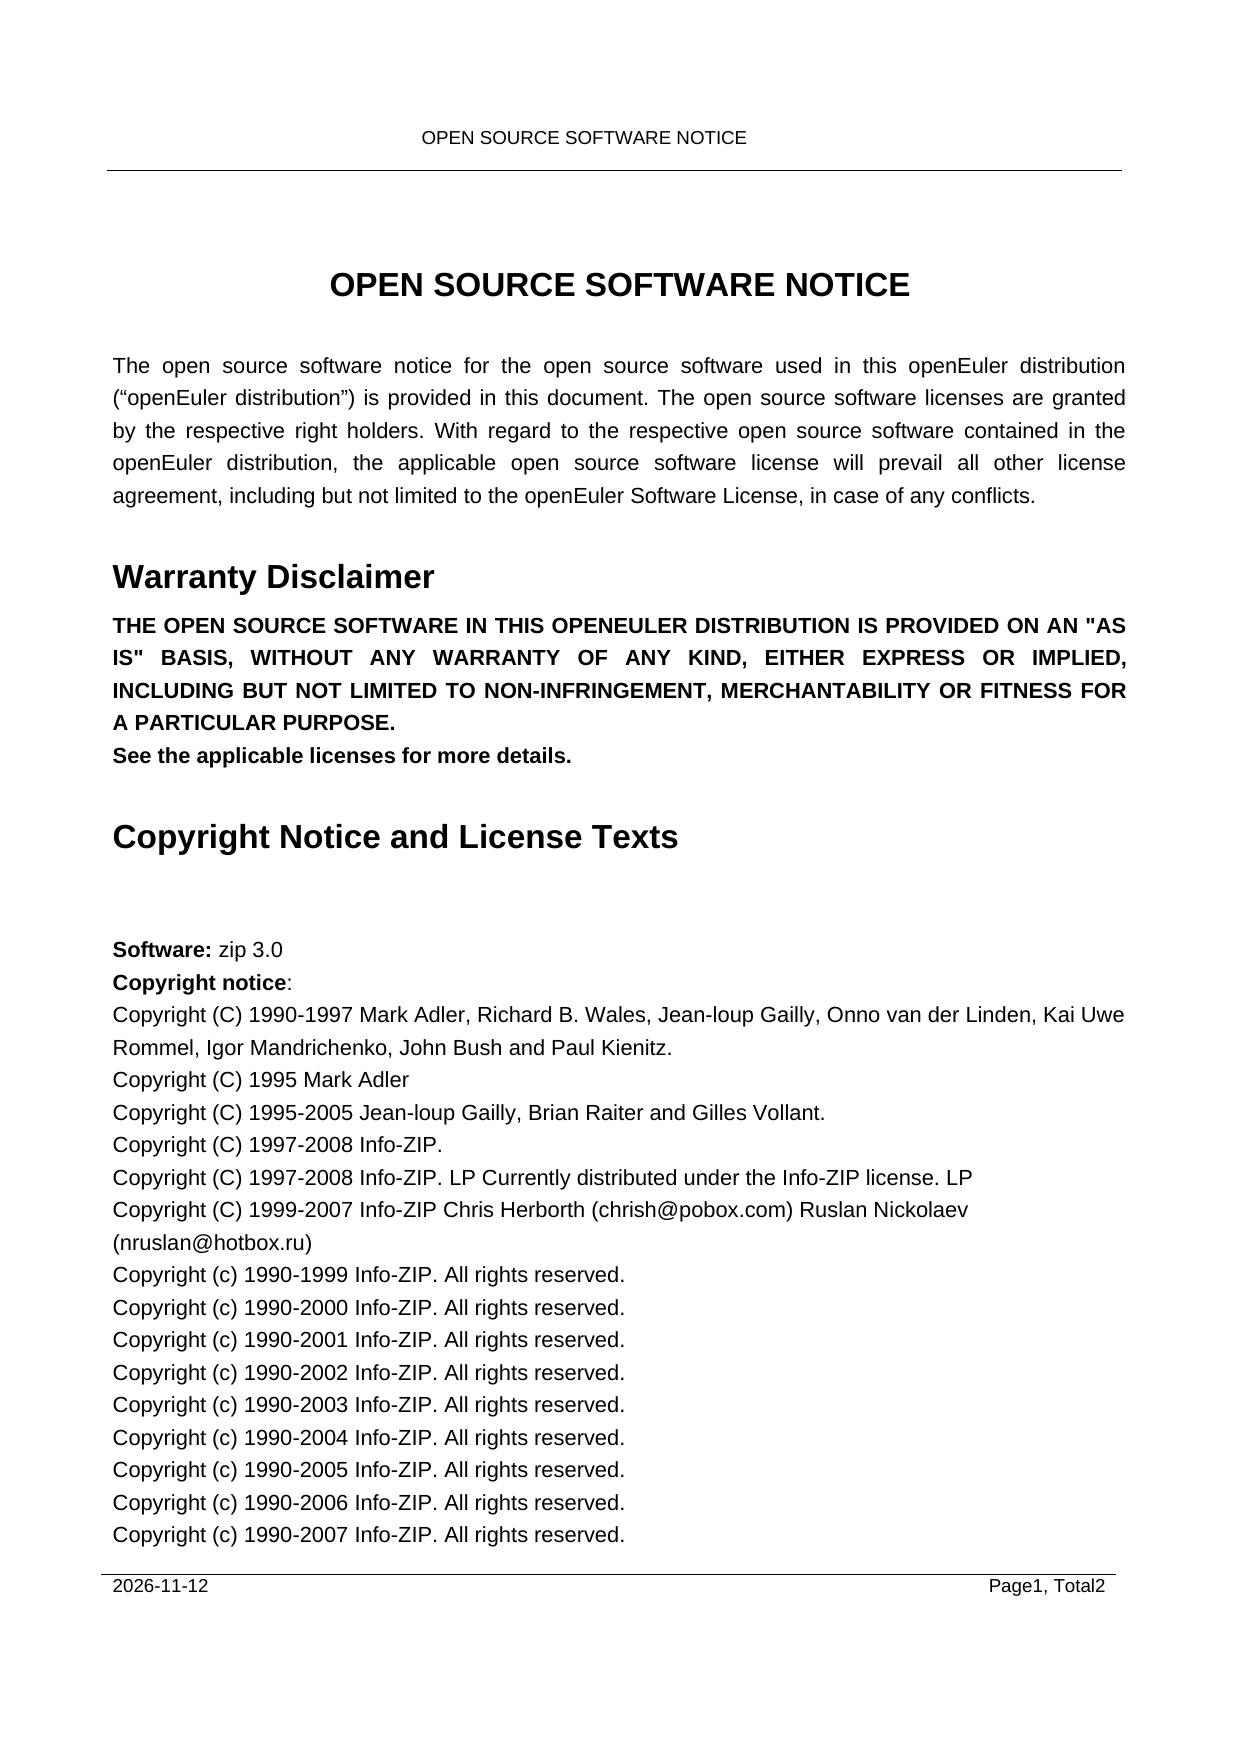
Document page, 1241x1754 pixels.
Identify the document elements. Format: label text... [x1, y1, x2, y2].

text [112, 1518, 1128, 1551]
text Copyright (C) 1995-2005 Jean-loup Gailly, Brian Raiter and Gilles Vollant. [112, 1096, 1128, 1128]
text Copyright notice: [112, 966, 1128, 998]
text Copyright (c) 1990-2003 Info-ZIP. All rights reserved. [112, 1388, 1128, 1421]
text OPEN SOURCE SOFTWARE NOTICE [112, 251, 1128, 316]
text Warranty Disclaimer [112, 544, 1128, 609]
text Copyright (c) 1990-2005 Info-ZIP. All rights reserved. [112, 1453, 1128, 1486]
text Copyright (c) 1990-2000 Info-ZIP. All rights reserved. [112, 1291, 1128, 1323]
text The open source software notice for the open source software used in this openEuler distribution (“openEuler distribution”) is provided in this document. The open source software licenses are granted by the respective right holders. With regard to the respective open source software contained in the openEuler distribution, the applicable open source software license will prevail all other license agreement, including but not limited to the openEuler Software License, in case of any conflicts. [112, 349, 1128, 511]
text Copyright (c) 1990-2002 Info-ZIP. All rights reserved. [112, 1356, 1128, 1388]
text Copyright Notice and License Texts [112, 804, 1128, 869]
text Copyright (C) 1995 Mark Adler [112, 1063, 1128, 1096]
text Copyright (C) 1990-1997 Mark Adler, Richard B. Wales, Jean-loup Gailly, Onno van der Linden, Kai Uwe Rommel, Igor Mandrichenko, John Bush and Paul Kienitz. [112, 998, 1128, 1063]
text Copyright (c) 1990-1999 Info-ZIP. All rights reserved. [112, 1258, 1128, 1291]
text Software: zip 3.0 [112, 933, 1128, 966]
text Copyright (C) 1997-2008 Info-ZIP. LP Currently distributed under the Info-ZIP license. LP [112, 1161, 1128, 1193]
text Copyright (c) 1990-2004 Info-ZIP. All rights reserved. [112, 1421, 1128, 1453]
text Copyright (c) 1990-2006 Info-ZIP. All rights reserved. [112, 1486, 1128, 1518]
text THE OPEN SOURCE SOFTWARE IN THIS OPENEULER DISTRIBUTION IS PROVIDED ON AN "AS IS" BASIS, WITHOUT ANY WARRANTY OF ANY KIND, EITHER EXPRESS OR IMPLIED, INCLUDING BUT NOT LIMITED TO NON-INFRINGEMENT, MERCHANTABILITY OR FITNESS FOR A PARTICULAR PURPOSE. See the applicable licenses for more details. [112, 609, 1128, 771]
text Copyright (C) 1999-2007 Info-ZIP Chris Herborth (chrish@pobox.com) Ruslan Nickolaev (nruslan@hotbox.ru) [112, 1193, 1128, 1258]
text Copyright (C) 1997-2008 Info-ZIP. [112, 1128, 1128, 1161]
text Copyright (c) 1990-2001 Info-ZIP. All rights reserved. [112, 1323, 1128, 1356]
